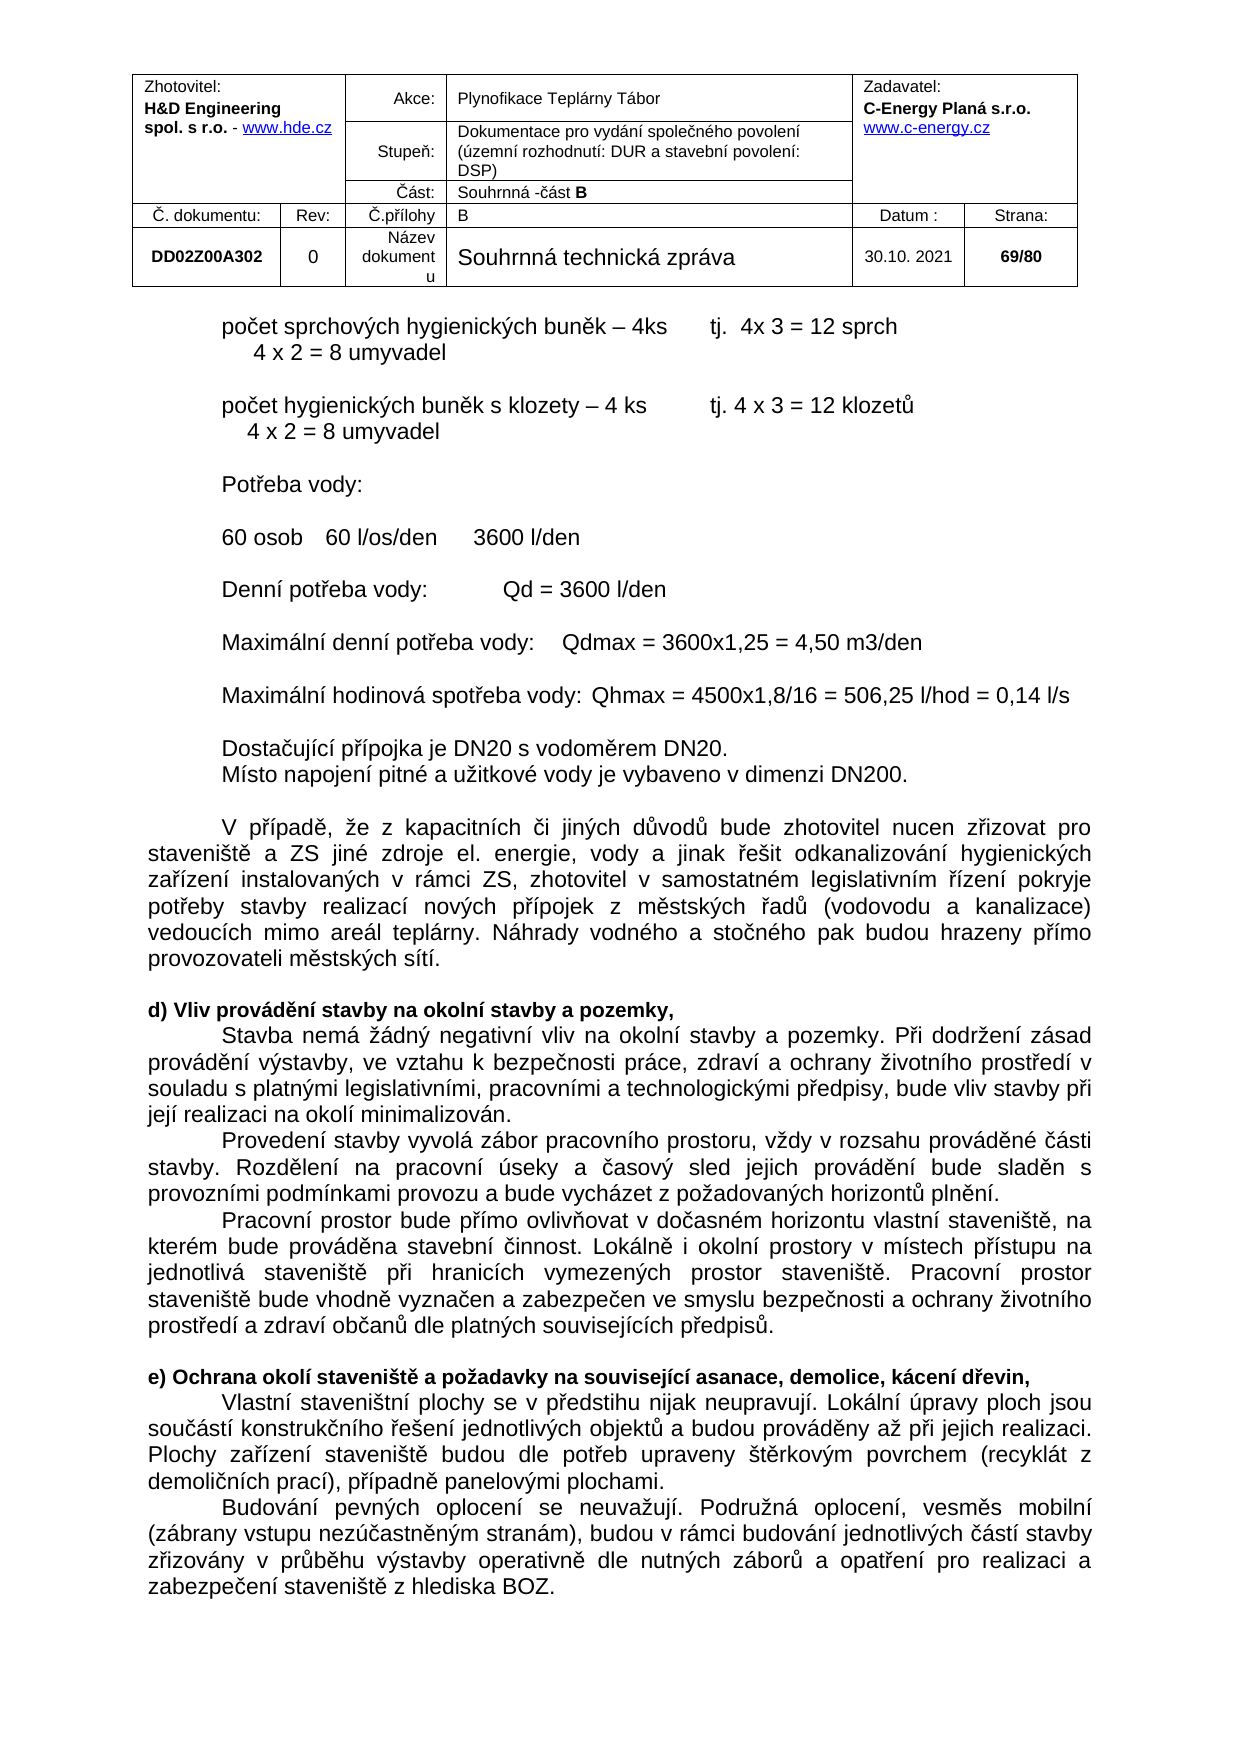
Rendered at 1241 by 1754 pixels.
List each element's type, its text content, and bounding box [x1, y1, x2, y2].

text Dostačující přípojka je DN20 s vodoměrem DN20. [148, 734, 1092, 761]
text Provedení stavby vyvolá zábor pracovního prostoru, vždy v rozsahu prováděné části stavby. Rozdělení na pracovní úseky a časový sled jejich provádění bude sladěn s provozními podmínkami provozu a bude vycházet z požadovaných horizontů plnění. [148, 1127, 1092, 1207]
text 60 osob 60 l/os/den 3600 l/den [148, 524, 1092, 550]
text Vlastní staveništní plochy se v předstihu nijak neupravují. Lokální úpravy ploch jsou součástí konstrukčního řešení jednotlivých objektů a budou prováděny až při jejich realizaci. Plochy zařízení staveniště budou dle potřeb upraveny štěrkovým povrchem (recyklát z demoličních prací), případně panelovými plochami. [148, 1389, 1092, 1494]
subtitle e) Ochrana okolí staveniště a požadavky na související asanace, demolice, kácení dřevin, [148, 1365, 1092, 1389]
text počet sprchových hygienických buněk – 4ks tj. 4x 3 = 12 sprch [148, 313, 1092, 339]
text Budování pevných oplocení se neuvažují. Podružná oplocení, vesměs mobilní (zábrany vstupu nezúčastněným stranám), budou v rámci budování jednotlivých částí stavby zřizovány v průběhu výstavby operativně dle nutných záborů a opatření pro realizaci a zabezpečení staveniště z hlediska BOZ. [148, 1494, 1092, 1599]
text Maximální denní potřeba vody: Qdmax = 3600x1,25 = 4,50 m3/den [148, 629, 1092, 656]
text Pracovní prostor bude přímo ovlivňovat v dočasném horizontu vlastní staveniště, na kterém bude prováděna stavební činnost. Lokálně i okolní prostory v místech přístupu na jednotlivá staveniště při hranicích vymezených prostor staveniště. Pracovní prostor staveniště bude vhodně vyznačen a zabezpečen ve smyslu bezpečnosti a ochrany životního prostředí a zdraví občanů dle platných souvisejících předpisů. [148, 1207, 1092, 1338]
text Místo napojení pitné a užitkové vody je vybaveno v dimenzi DN200. [148, 761, 1092, 787]
text Potřeba vody: [148, 471, 1092, 497]
text Stavba nemá žádný negativní vliv na okolní stavby a pozemky. Při dodržení zásad provádění výstavby, ve vztahu k bezpečnosti práce, zdraví a ochrany životního prostředí v souladu s platnými legislativními, pracovními a technologickými předpisy, bude vliv stavby při její realizaci na okolí minimalizován. [148, 1022, 1092, 1127]
text 4 x 2 = 8 umyvadel [148, 418, 1092, 445]
text Maximální hodinová spotřeba vody: Qhmax = 4500x1,8/16 = 506,25 l/hod = 0,14 l/s [148, 682, 1092, 708]
text Denní potřeba vody: Qd = 3600 l/den [148, 576, 1092, 603]
subtitle d) Vliv provádění stavby na okolní stavby a pozemky, [148, 998, 1092, 1022]
text počet hygienických buněk s klozety – 4 ks tj. 4 x 3 = 12 klozetů [148, 392, 1092, 418]
text V případě, že z kapacitních či jiných důvodů bude zhotovitel nucen zřizovat pro staveniště a ZS jiné zdroje el. energie, vody a jinak řešit odkanalizování hygienických zařízení instalovaných v rámci ZS, zhotovitel v samostatném legislativním řízení pokryje potřeby stavby realizací nových přípojek z městských řadů (vodovodu a kanalizace) vedoucích mimo areál teplárny. Náhrady vodného a stočného pak budou hrazeny přímo provozovateli městských sítí. [148, 814, 1092, 972]
text 4 x 2 = 8 umyvadel [148, 339, 1092, 366]
